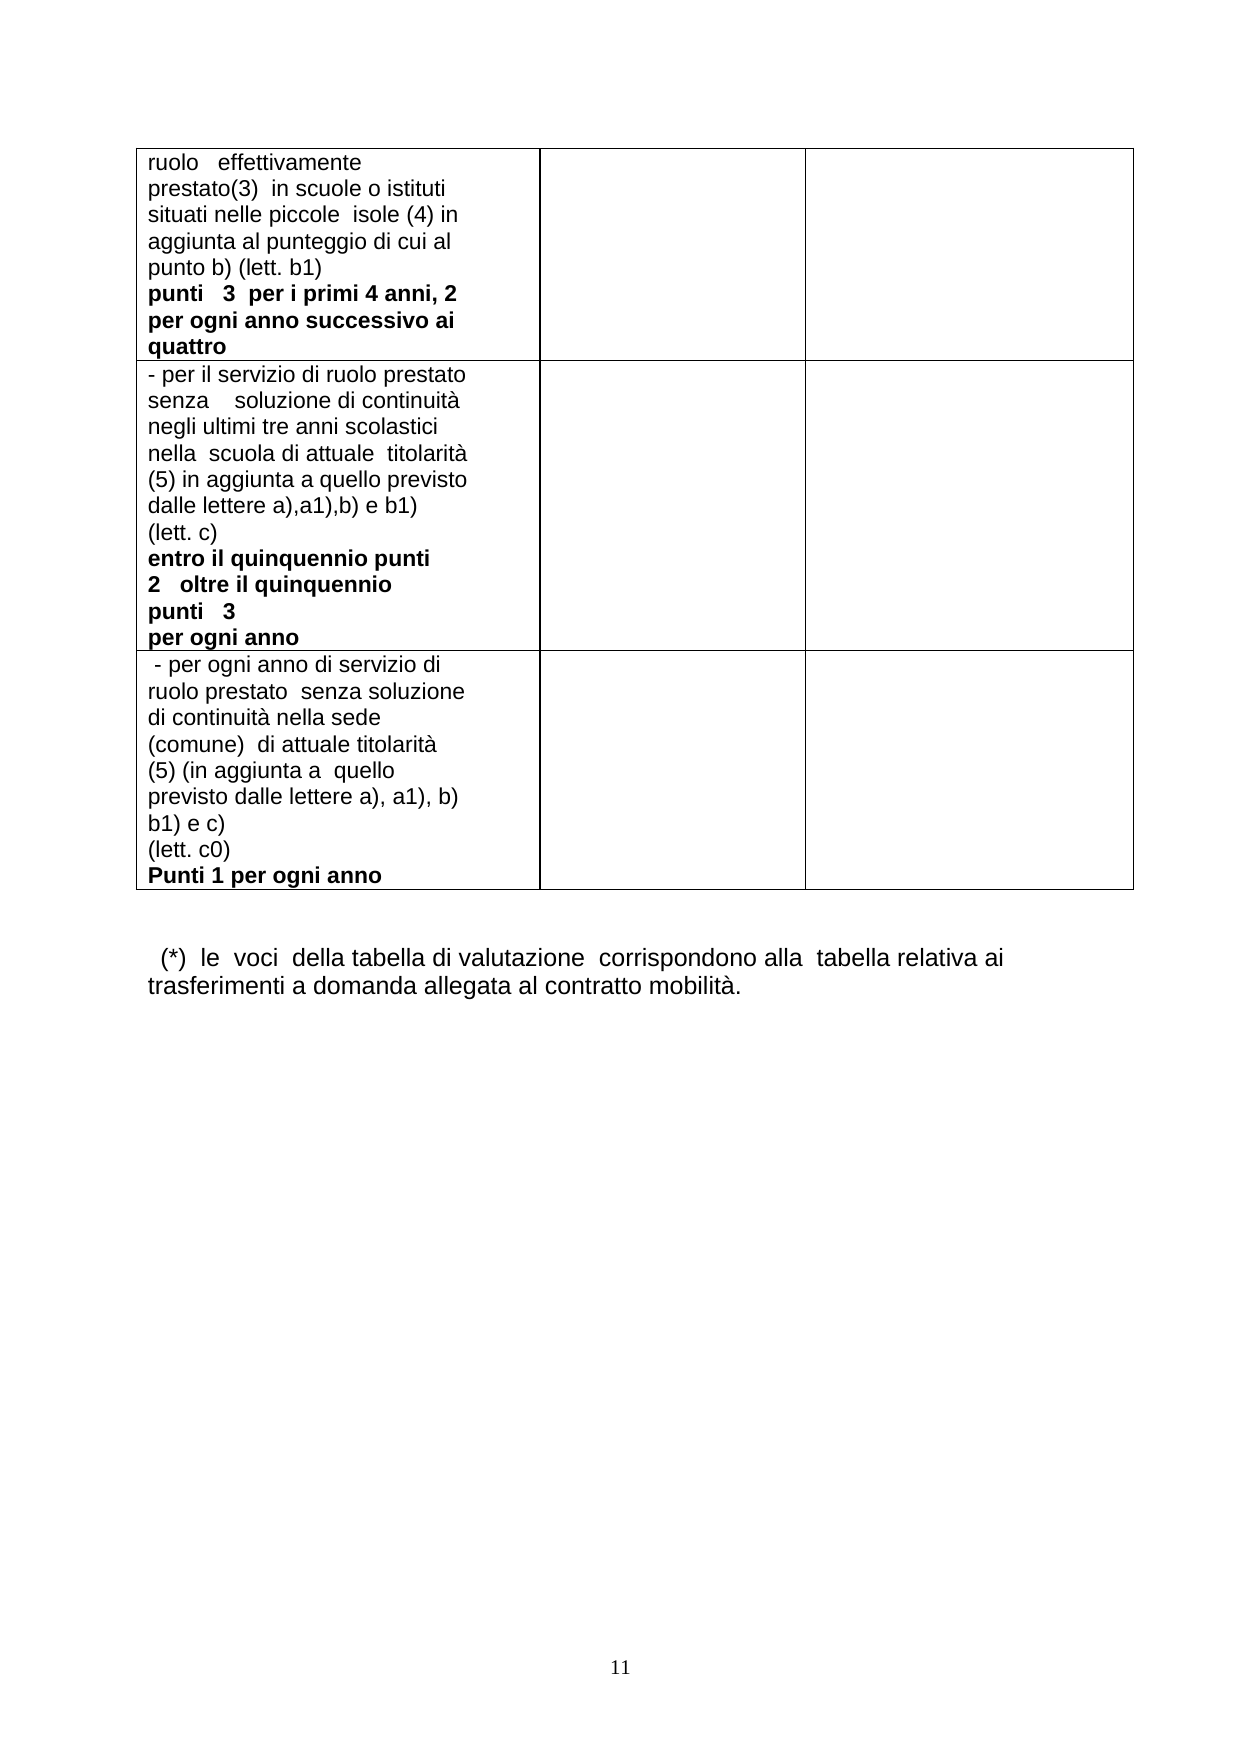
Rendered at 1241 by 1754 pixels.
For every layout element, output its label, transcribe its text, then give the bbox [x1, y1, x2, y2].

table_cell - per il servizio di ruolo prestato senza soluzione di continuità negli ultimi tre anni scolastici nella scuola di attuale titolarità (5) in aggiunta a quello previsto dalle lettere a),a1),b) e b1) (lett. c) entro il quinquennio punti 2 oltre il quinquennio punti 3 per ogni anno [137, 361, 539, 650]
text (*) le voci della tabella di valutazione corrispondono alla tabella relativa ai trasferimenti a domanda allegata al contratto mobilità. [148, 942, 1063, 1000]
table_cell - per ogni anno di servizio di ruolo prestato senza soluzione di continuità nella sede (comune) di attuale titolarità (5) (in aggiunta a quello previsto dalle lettere a), a1), b) b1) e c) (lett. c0) Punti 1 per ogni anno [137, 651, 539, 889]
table_cell [806, 149, 1133, 359]
table_cell [806, 651, 1133, 889]
table_cell [541, 361, 805, 650]
table_cell [806, 361, 1133, 650]
table_cell [541, 149, 805, 359]
table_cell [541, 651, 805, 889]
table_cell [137, 149, 539, 359]
